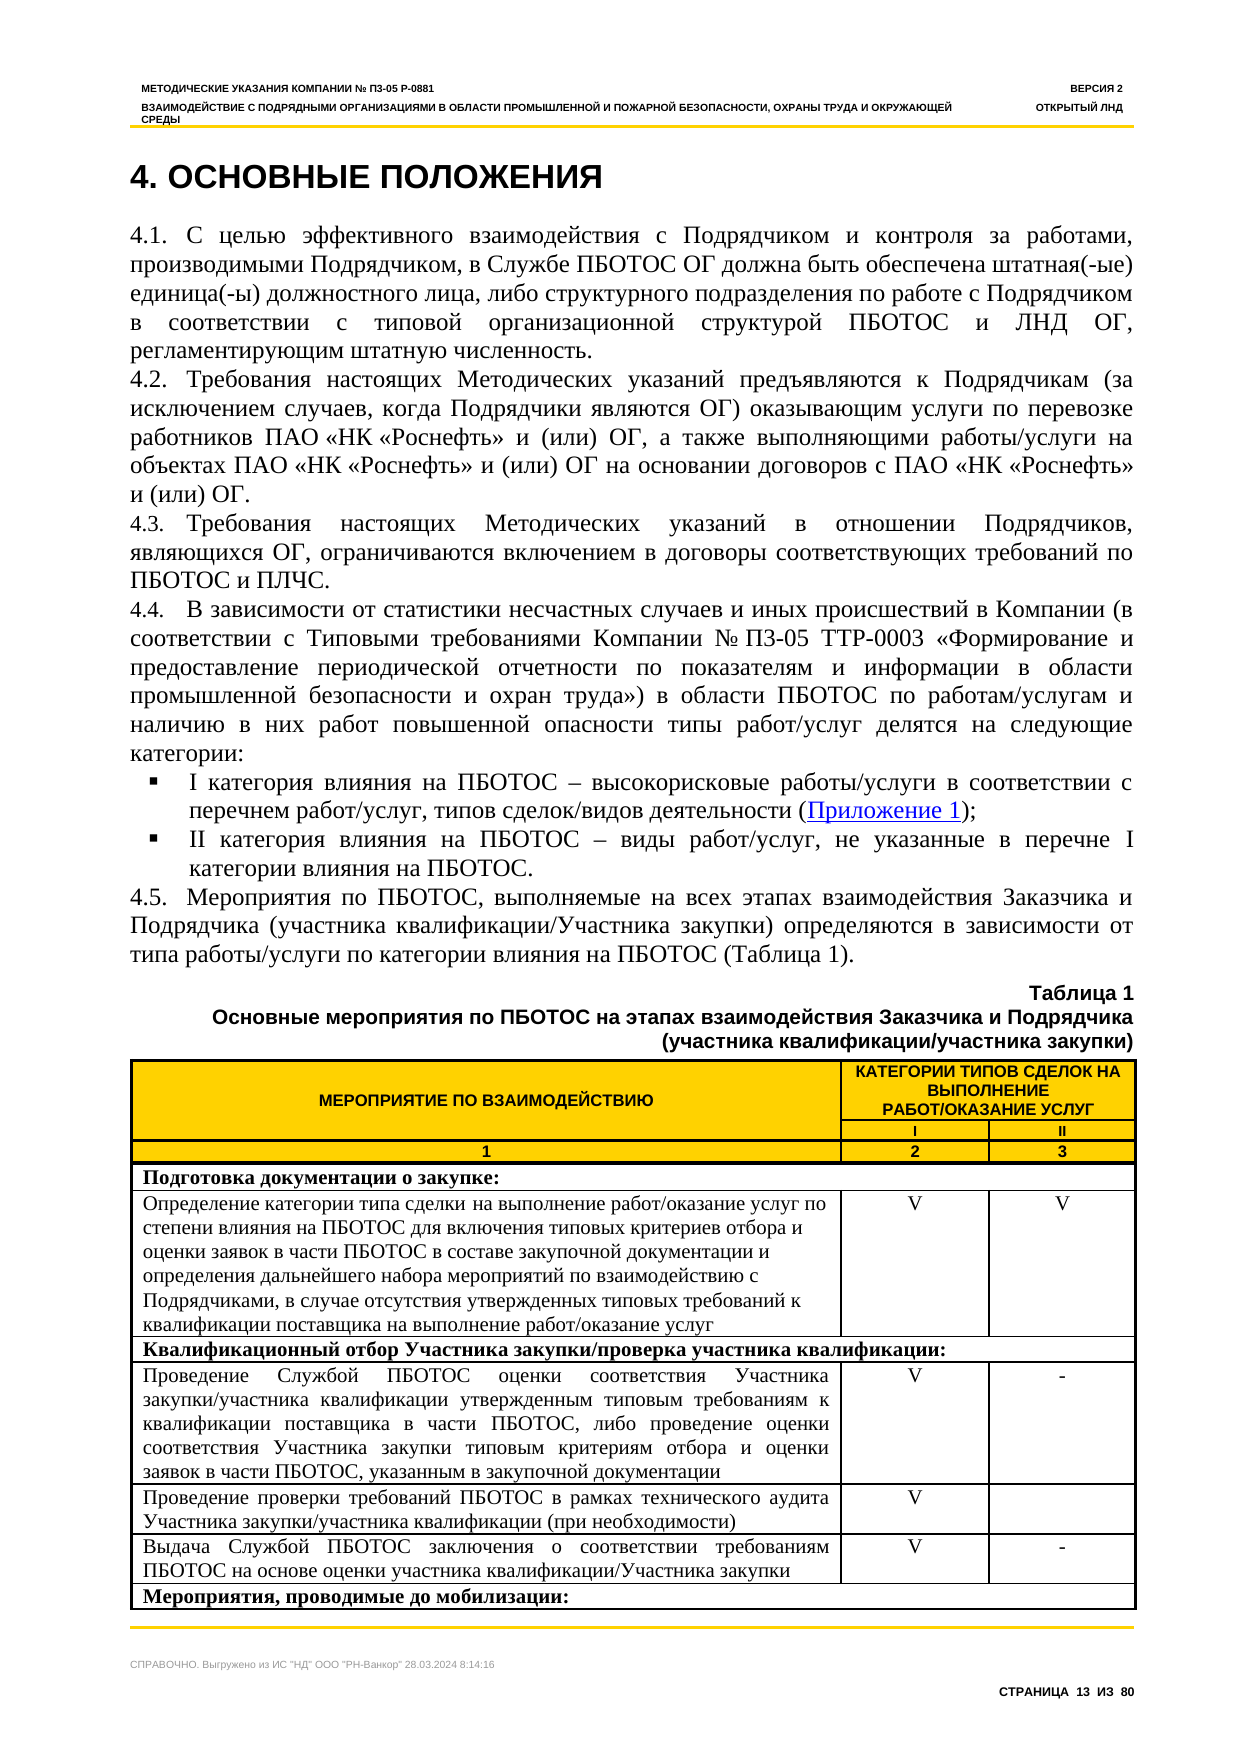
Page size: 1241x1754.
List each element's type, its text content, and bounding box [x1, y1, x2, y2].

list В зависимости от статистики несчастных случаев и иных происшествий в Компании (в соответствии с Типовыми требованиями Компании № П3-05 ТТР-0003 «Формирование и предоставление периодической отчетности по показателям и информации в области промышленной безопасности и охран труда») в области ПБОТОС по работам/услугам и наличию в них работ повышенной опасности типы работ/услуг делятся на следующие категории: [130, 594, 1134, 767]
table_cell Подготовка документации о закупке: [133, 1165, 1134, 1190]
table_cell 3 [990, 1142, 1134, 1161]
table_cell II [990, 1121, 1134, 1139]
list II категория влияния на ПБОТОС – виды работ/услуг, не указанные в перечне I категории влияния на ПБОТОС. [148, 824, 1134, 882]
table_cell Проведение проверки требований ПБОТОС в рамках технического аудита Участника закупки/участника квалификации (при необходимости) [133, 1485, 840, 1533]
table_cell V [842, 1191, 988, 1336]
list Мероприятия по ПБОТОС, выполняемые на всех этапах взаимодействия Заказчика и Подрядчика (участника квалификации/Участника закупки) определяются в зависимости от типа работы/услуги по категории влияния на ПБОТОС (Таблица 1). [130, 882, 1134, 968]
table_cell Квалификационный отбор Участника закупки/проверка участника квалификации: [133, 1337, 1134, 1361]
table_cell Проведение Службой ПБОТОС оценки соответствия Участника закупки/участника квалификации утвержденным типовым требованиям к квалификации поставщика в части ПБОТОС, либо проведение оценки соответствия Участника закупки типовым критериям отбора и оценки заявок в части ПБОТОС, указанным в закупочной документации [133, 1363, 840, 1483]
table_cell I [842, 1121, 988, 1139]
list С целью эффективного взаимодействия с Подрядчиком и контроля за работами, производимыми Подрядчиком, в Службе ПБОТОС ОГ должна быть обеспечена штатная(-ые) единица(-ы) должностного лица, либо структурного подразделения по работе с Подрядчиком в соответствии с типовой организационной структурой ПБОТОС и ЛНД ОГ, регламентирующим штатную численность. [130, 221, 1134, 364]
list I категория влияния на ПБОТОС – высокорисковые работы/услуги в соответствии с перечнем работ/услуг, типов сделок/видов деятельности (Приложение 1); [148, 767, 1134, 824]
table_cell Выдача Службой ПБОТОС заключения о соответствии требованиям ПБОТОС на основе оценки участника квалификации/Участника закупки [133, 1535, 840, 1582]
table_cell Мероприятия, проводимые до мобилизации: [133, 1584, 1134, 1608]
table_cell 2 [842, 1142, 988, 1161]
text Основные мероприятия по ПБОТОС на этапах взаимодействия Заказчика и Подрядчика (участника квалификации/участника закупки) [130, 1004, 1134, 1052]
table_cell V [990, 1191, 1134, 1336]
table_cell Определение категории типа сделки на выполнение работ/оказание услуг по степени влияния на ПБОТОС для включения типовых критериев отбора и оценки заявок в части ПБОТОС в составе закупочной документации и определения дальнейшего набора мероприятий по взаимодействию с Подрядчиками, в случае отсутствия утвержденных типовых требований к квалификации поставщика на выполнение работ/оказание услуг [133, 1191, 840, 1336]
list Требования настоящих Методических указаний предъявляются к Подрядчикам (за исключением случаев, когда Подрядчики являются ОГ) оказывающим услуги по перевозке работников ПАО «НК «Роснефть» и (или) ОГ, а также выполняющими работы/услуги на объектах ПАО «НК «Роснефть» и (или) ОГ на основании договоров с ПАО «НК «Роснефть» и (или) ОГ. [130, 364, 1134, 508]
table_cell V [842, 1363, 988, 1483]
table_cell V [842, 1535, 988, 1582]
table_cell - [990, 1535, 1134, 1582]
list ОСНОВНЫЕ ПОЛОЖЕНИЯ [130, 157, 1134, 196]
table_cell V [842, 1485, 988, 1533]
table_cell [990, 1485, 1134, 1533]
table_cell - [990, 1363, 1134, 1483]
table_cell 1 [133, 1142, 840, 1161]
list Требования настоящих Методических указаний в отношении Подрядчиков, являющихся ОГ, ограничиваются включением в договоры соответствующих требований по ПБОТОС и ПЛЧС. [130, 508, 1134, 594]
table_header КАТЕГОРИИ ТИПОВ СДЕЛОК НА ВЫПОЛНЕНИЕ РАБОТ/ОКАЗАНИЕ УСЛУГ [842, 1062, 1134, 1119]
table_header МЕРОПРИЯТИЕ ПО ВЗАИМОДЕЙСТВИЮ [133, 1062, 840, 1139]
text Таблица 1 [130, 981, 1134, 1004]
